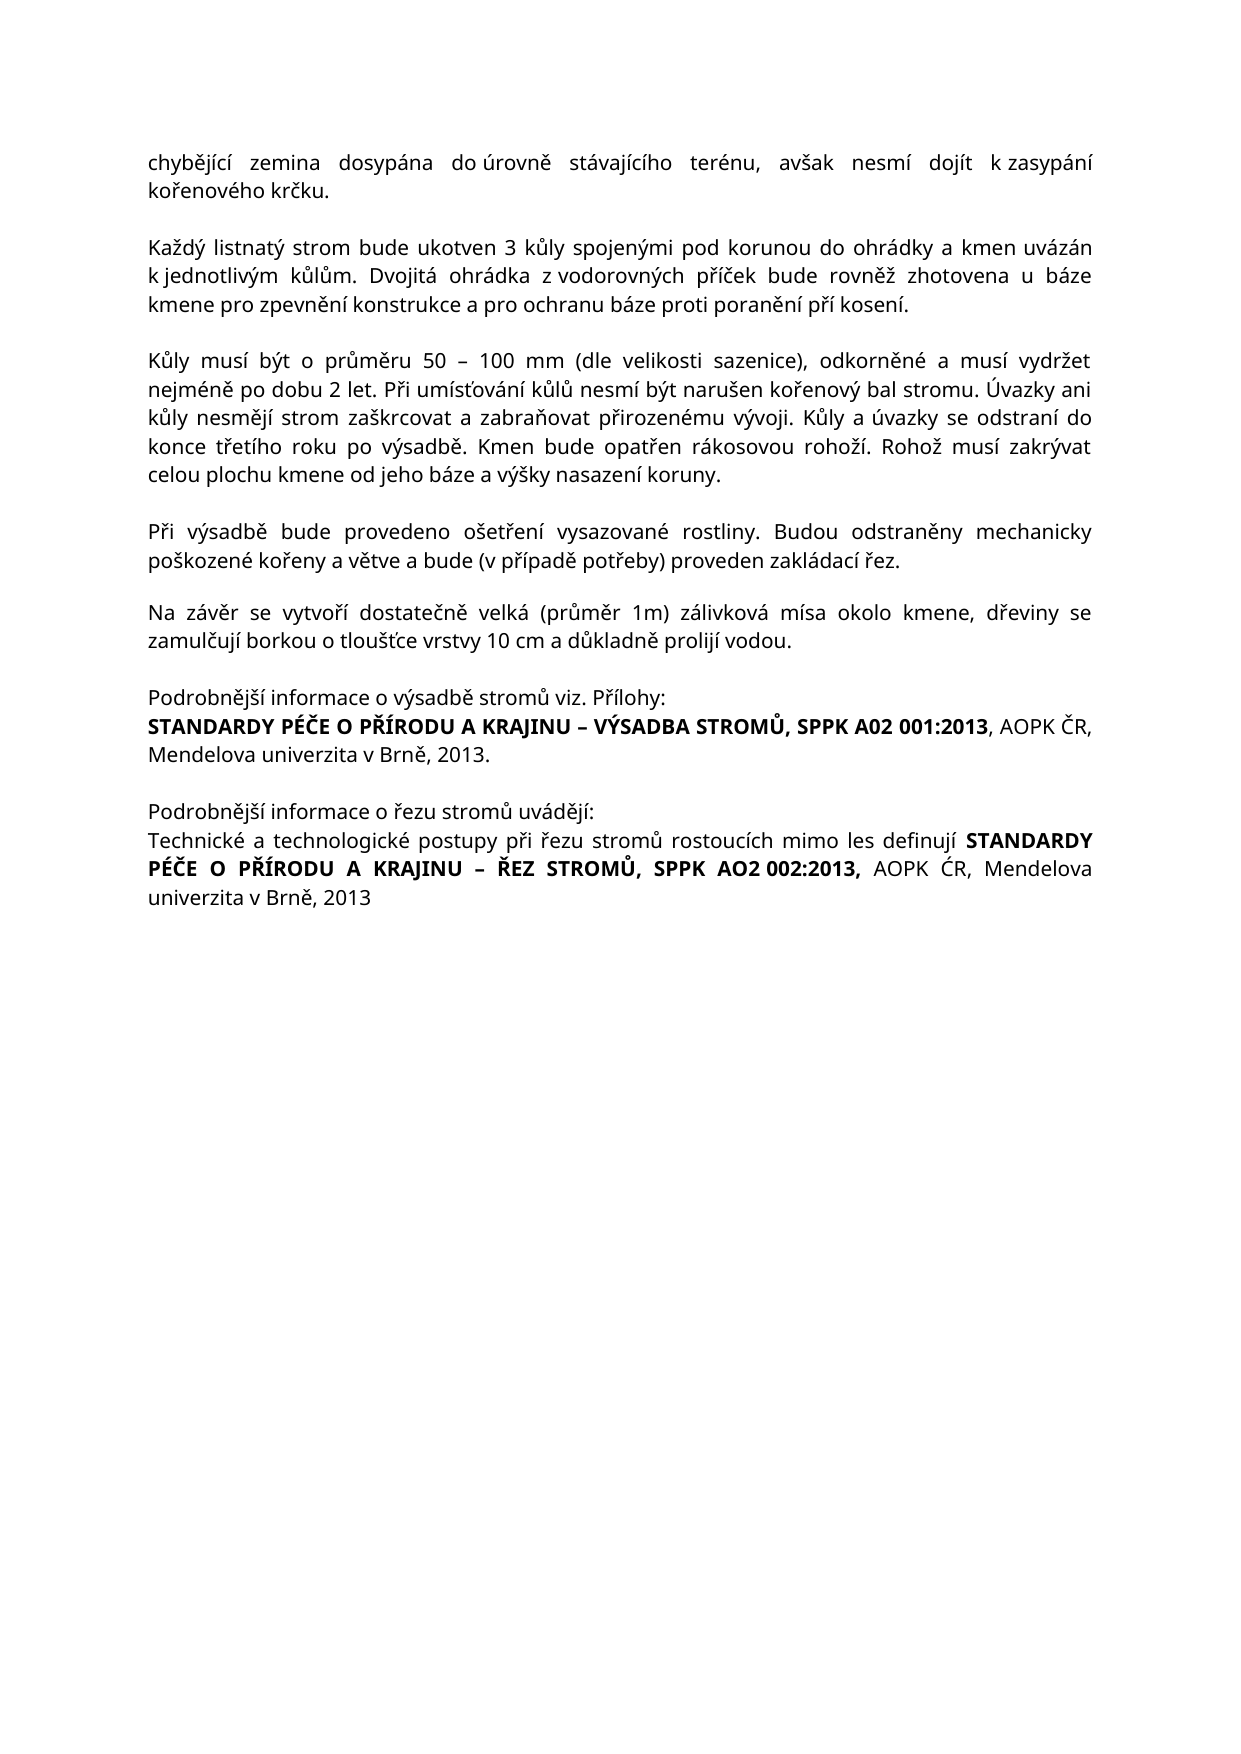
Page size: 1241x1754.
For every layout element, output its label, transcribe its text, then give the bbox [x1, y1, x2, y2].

text Na závěr se vytvoří dostatečně velká (průměr 1m) zálivková mísa okolo kmene, dřeviny se zamulčují borkou o tloušťce vrstvy 10 cm a důkladně prolijí vodou. [148, 598, 1093, 655]
text Technické a technologické postupy při řezu stromů rostoucích mimo les definují STANDARDY PÉČE O PŘÍRODU A KRAJINU – ŘEZ STROMŮ, SPPK AO2 002:2013, AOPK ĆR, Mendelova univerzita v Brně, 2013 [148, 826, 1093, 911]
text Podrobnější informace o výsadbě stromů viz. Přílohy: [148, 683, 1093, 712]
text STANDARDY PÉČE O PŘÍRODU A KRAJINU – VÝSADBA STROMŮ, SPPK A02 001:2013, AOPK ČR, Mendelova univerzita v Brně, 2013. [148, 712, 1093, 769]
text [148, 148, 1093, 204]
text Kůly musí být o průměru 50 – 100 mm (dle velikosti sazenice), odkorněné a musí vydržet nejméně po dobu 2 let. Při umísťování kůlů nesmí být narušen kořenový bal stromu. Úvazky ani kůly nesmějí strom zaškrcovat a zabraňovat přirozenému vývoji. Kůly a úvazky se odstraní do konce třetího roku po výsadbě. Kmen bude opatřen rákosovou rohoží. Rohož musí zakrývat celou plochu kmene od jeho báze a výšky nasazení koruny. [148, 347, 1093, 489]
text Každý listnatý strom bude ukotven 3 kůly spojenými pod korunou do ohrádky a kmen uvázán k jednotlivým kůlům. Dvojitá ohrádka z vodorovných příček bude rovněž zhotovena u báze kmene pro zpevnění konstrukce a pro ochranu báze proti poranění pří kosení. [148, 233, 1093, 318]
text Podrobnější informace o řezu stromů uvádějí: [148, 797, 1093, 826]
text Při výsadbě bude provedeno ošetření vysazované rostliny. Budou odstraněny mechanicky poškozené kořeny a větve a bude (v případě potřeby) proveden zakládací řez. [148, 517, 1093, 574]
